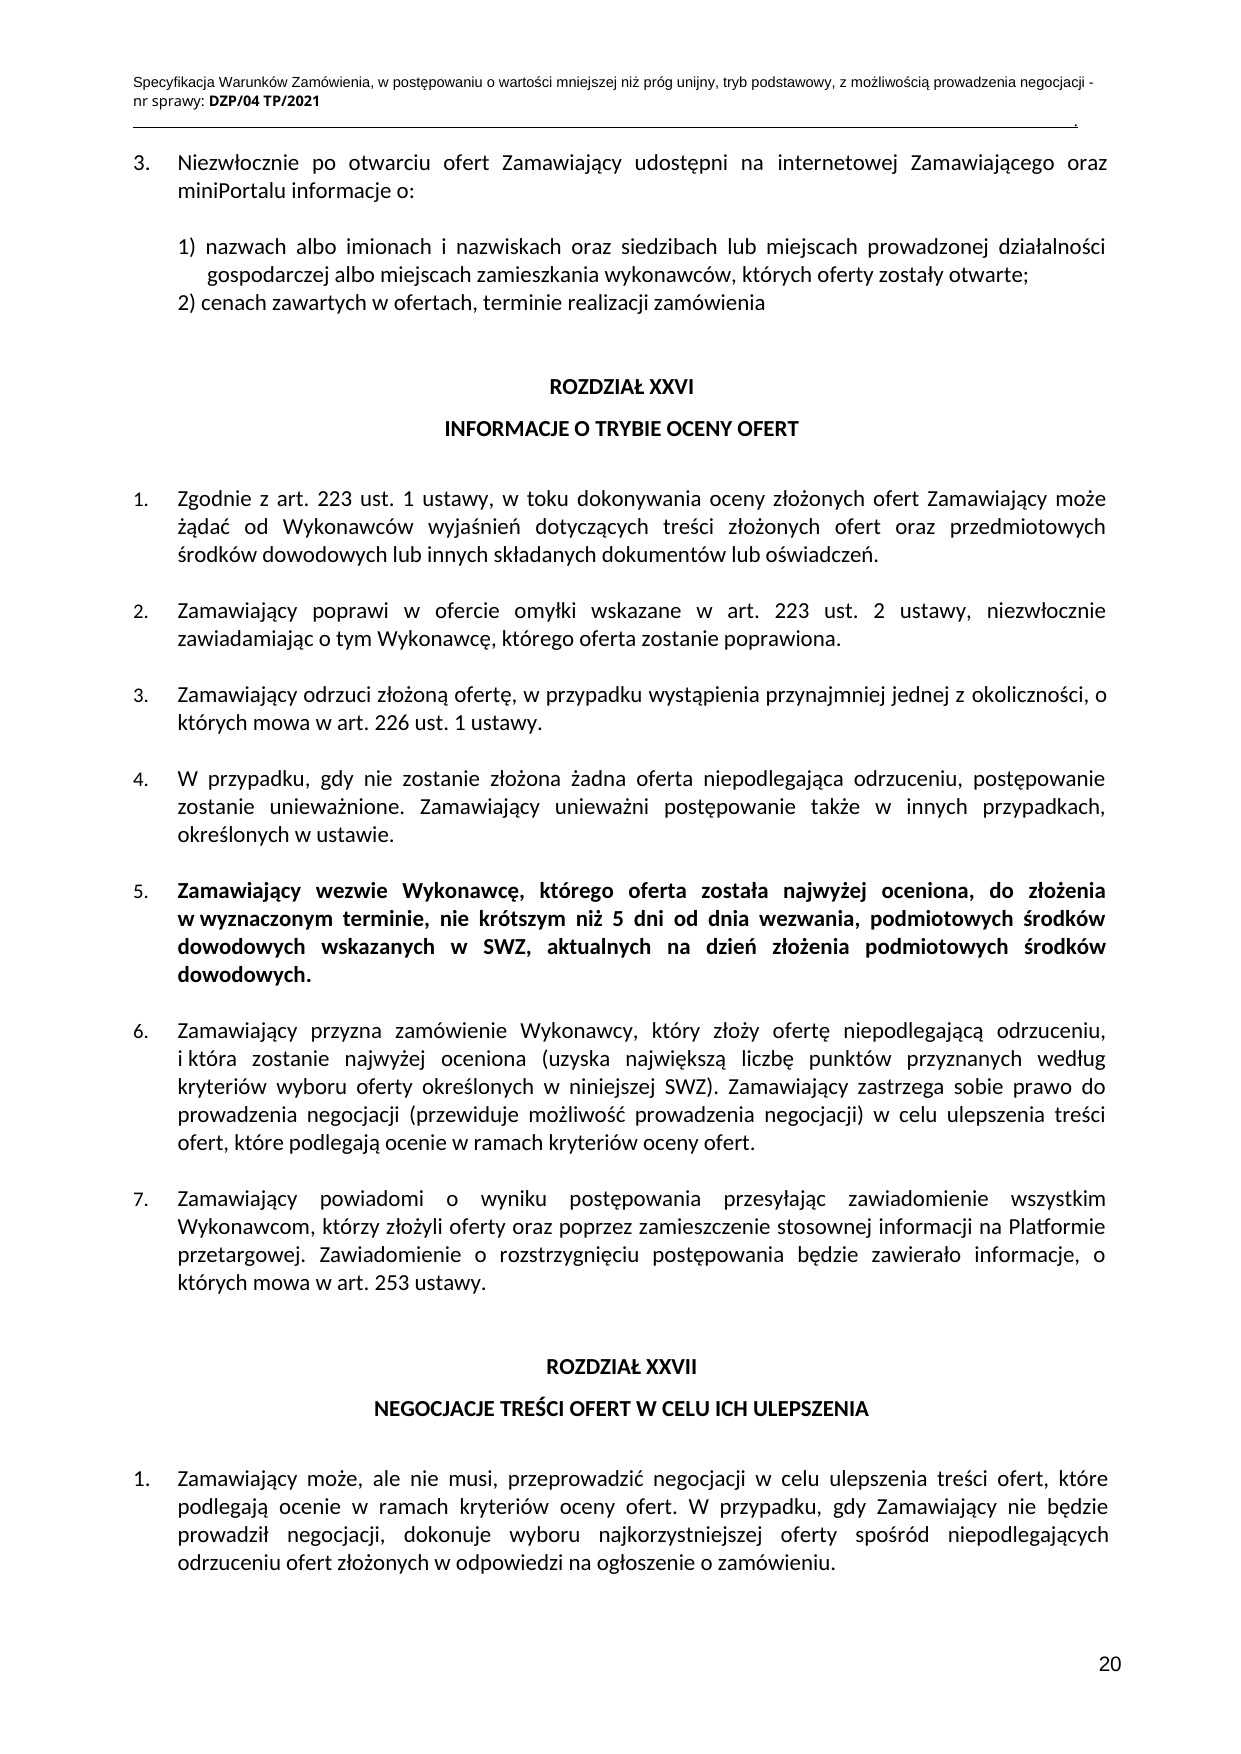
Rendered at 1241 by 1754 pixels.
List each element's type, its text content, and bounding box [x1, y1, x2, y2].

list Zamawiający wezwie Wykonawcę, którego oferta została najwyżej oceniona, do złożenia w wyznaczonym terminie, nie krótszym niż 5 dni od dnia wezwania, podmiotowych środków dowodowych wskazanych w SWZ, aktualnych na dzień złożenia podmiotowych środków dowodowych. [133, 876, 1107, 988]
text NEGOCJACJE TREŚCI OFERT W CELU ICH ULEPSZENIA [133, 1394, 1110, 1422]
text 2) cenach zawartych w ofertach, terminie realizacji zamówienia [177, 288, 1107, 316]
list Zamawiający odrzuci złożoną ofertę, w przypadku wystąpienia przynajmniej jednej z okoliczności, o których mowa w art. 226 ust. 1 ustawy. [133, 680, 1107, 736]
text ROZDZIAŁ XXVI [133, 372, 1110, 400]
list Zgodnie z art. 223 ust. 1 ustawy, w toku dokonywania oceny złożonych ofert Zamawiający może żądać od Wykonawców wyjaśnień dotyczących treści złożonych ofert oraz przedmiotowych środków dowodowych lub innych składanych dokumentów lub oświadczeń. [133, 484, 1107, 568]
text INFORMACJE O TRYBIE OCENY OFERT [133, 414, 1110, 442]
list Zamawiający poprawi w ofercie omyłki wskazane w art. 223 ust. 2 ustawy, niezwłocznie zawiadamiając o tym Wykonawcę, którego oferta zostanie poprawiona. [133, 596, 1107, 652]
list Zamawiający powiadomi o wyniku postępowania przesyłając zawiadomienie wszystkim Wykonawcom, którzy złożyli oferty oraz poprzez zamieszczenie stosownej informacji na Platformie przetargowej. Zawiadomienie o rozstrzygnięciu postępowania będzie zawierało informacje, o których mowa w art. 253 ustawy. [133, 1184, 1107, 1296]
list W przypadku, gdy nie zostanie złożona żadna oferta niepodlegająca odrzuceniu, postępowanie zostanie unieważnione. Zamawiający unieważni postępowanie także w innych przypadkach, określonych w ustawie. [133, 764, 1107, 848]
list Zamawiający przyzna zamówienie Wykonawcy, który złoży ofertę niepodlegającą odrzuceniu, i która zostanie najwyżej oceniona (uzyska największą liczbę punktów przyznanych według kryteriów wyboru oferty określonych w niniejszej SWZ). Zamawiający zastrzega sobie prawo do prowadzenia negocjacji (przewiduje możliwość prowadzenia negocjacji) w celu ulepszenia treści ofert, które podlegają ocenie w ramach kryteriów oceny ofert. [133, 1016, 1107, 1156]
text 1) nazwach albo imionach i nazwiskach oraz siedzibach lub miejscach prowadzonej działalności gospodarczej albo miejscach zamieszkania wykonawców, których oferty zostały otwarte; [177, 232, 1107, 288]
text ROZDZIAŁ XXVII [133, 1352, 1110, 1381]
list Niezwłocznie po otwarciu ofert Zamawiający udostępni na internetowej Zamawiającego oraz miniPortalu informacje o: [133, 148, 1107, 204]
list Zamawiający może, ale nie musi, przeprowadzić negocjacji w celu ulepszenia treści ofert, które podlegają ocenie w ramach kryteriów oceny ofert. W przypadku, gdy Zamawiający nie będzie prowadził negocjacji, dokonuje wyboru najkorzystniejszej oferty spośród niepodlegających odrzuceniu ofert złożonych w odpowiedzi na ogłoszenie o zamówieniu. [133, 1464, 1110, 1577]
